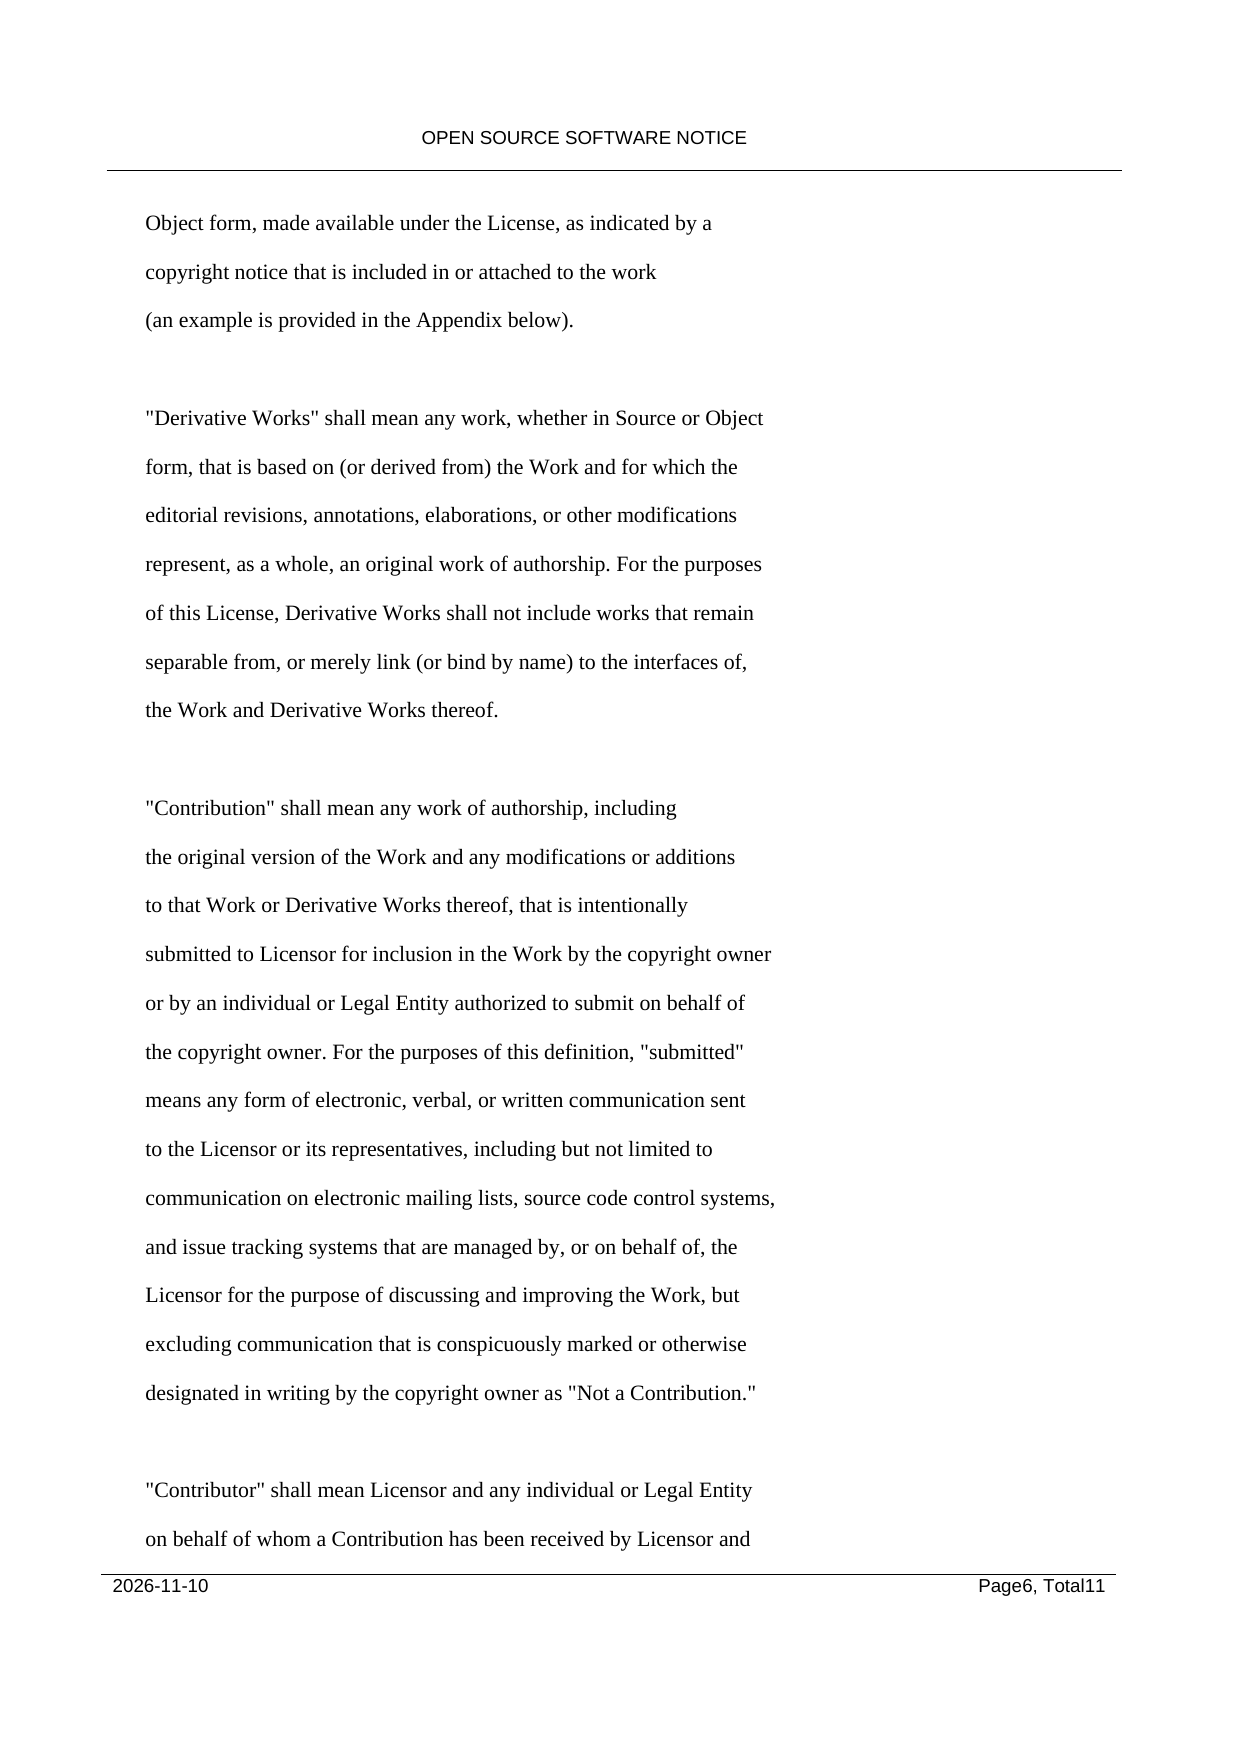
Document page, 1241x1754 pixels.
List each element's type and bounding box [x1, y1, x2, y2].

text [112, 206, 1128, 1555]
